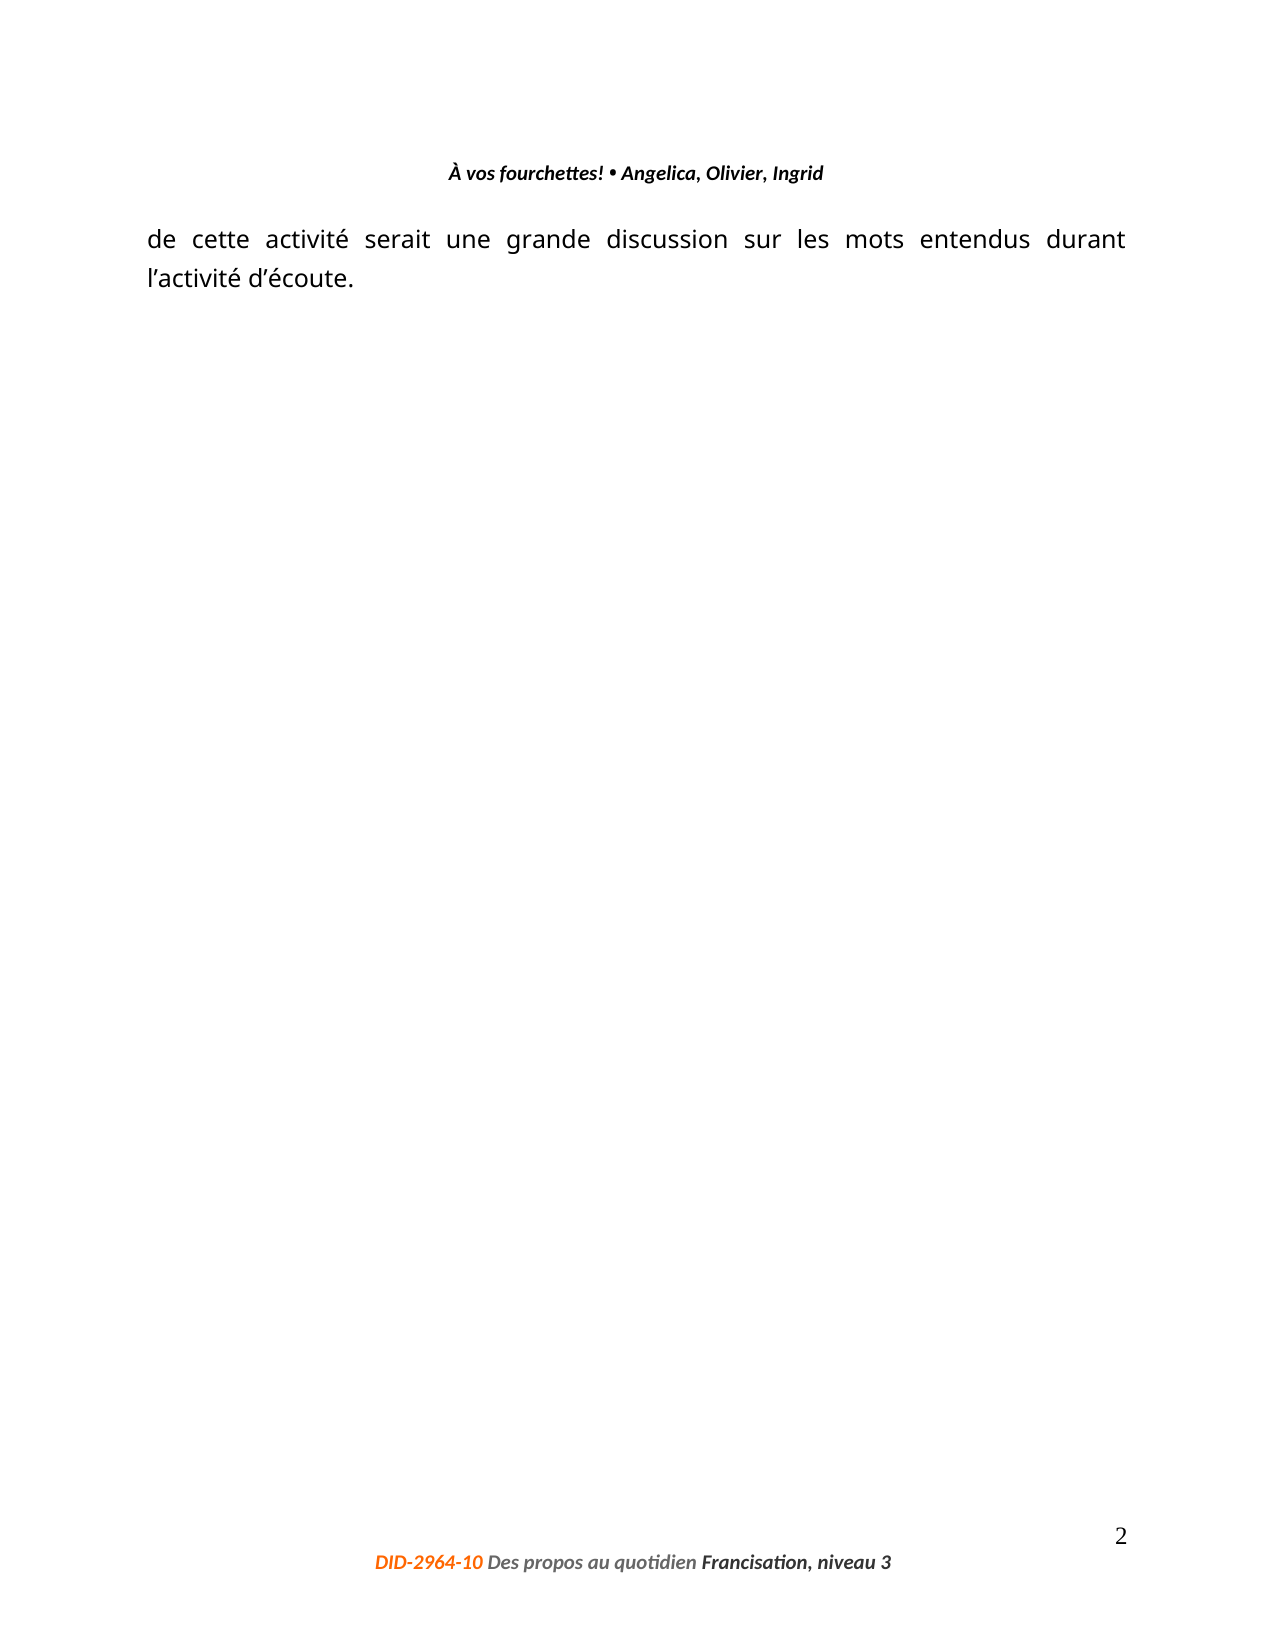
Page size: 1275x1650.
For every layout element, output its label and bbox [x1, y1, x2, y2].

text [147, 221, 1127, 295]
